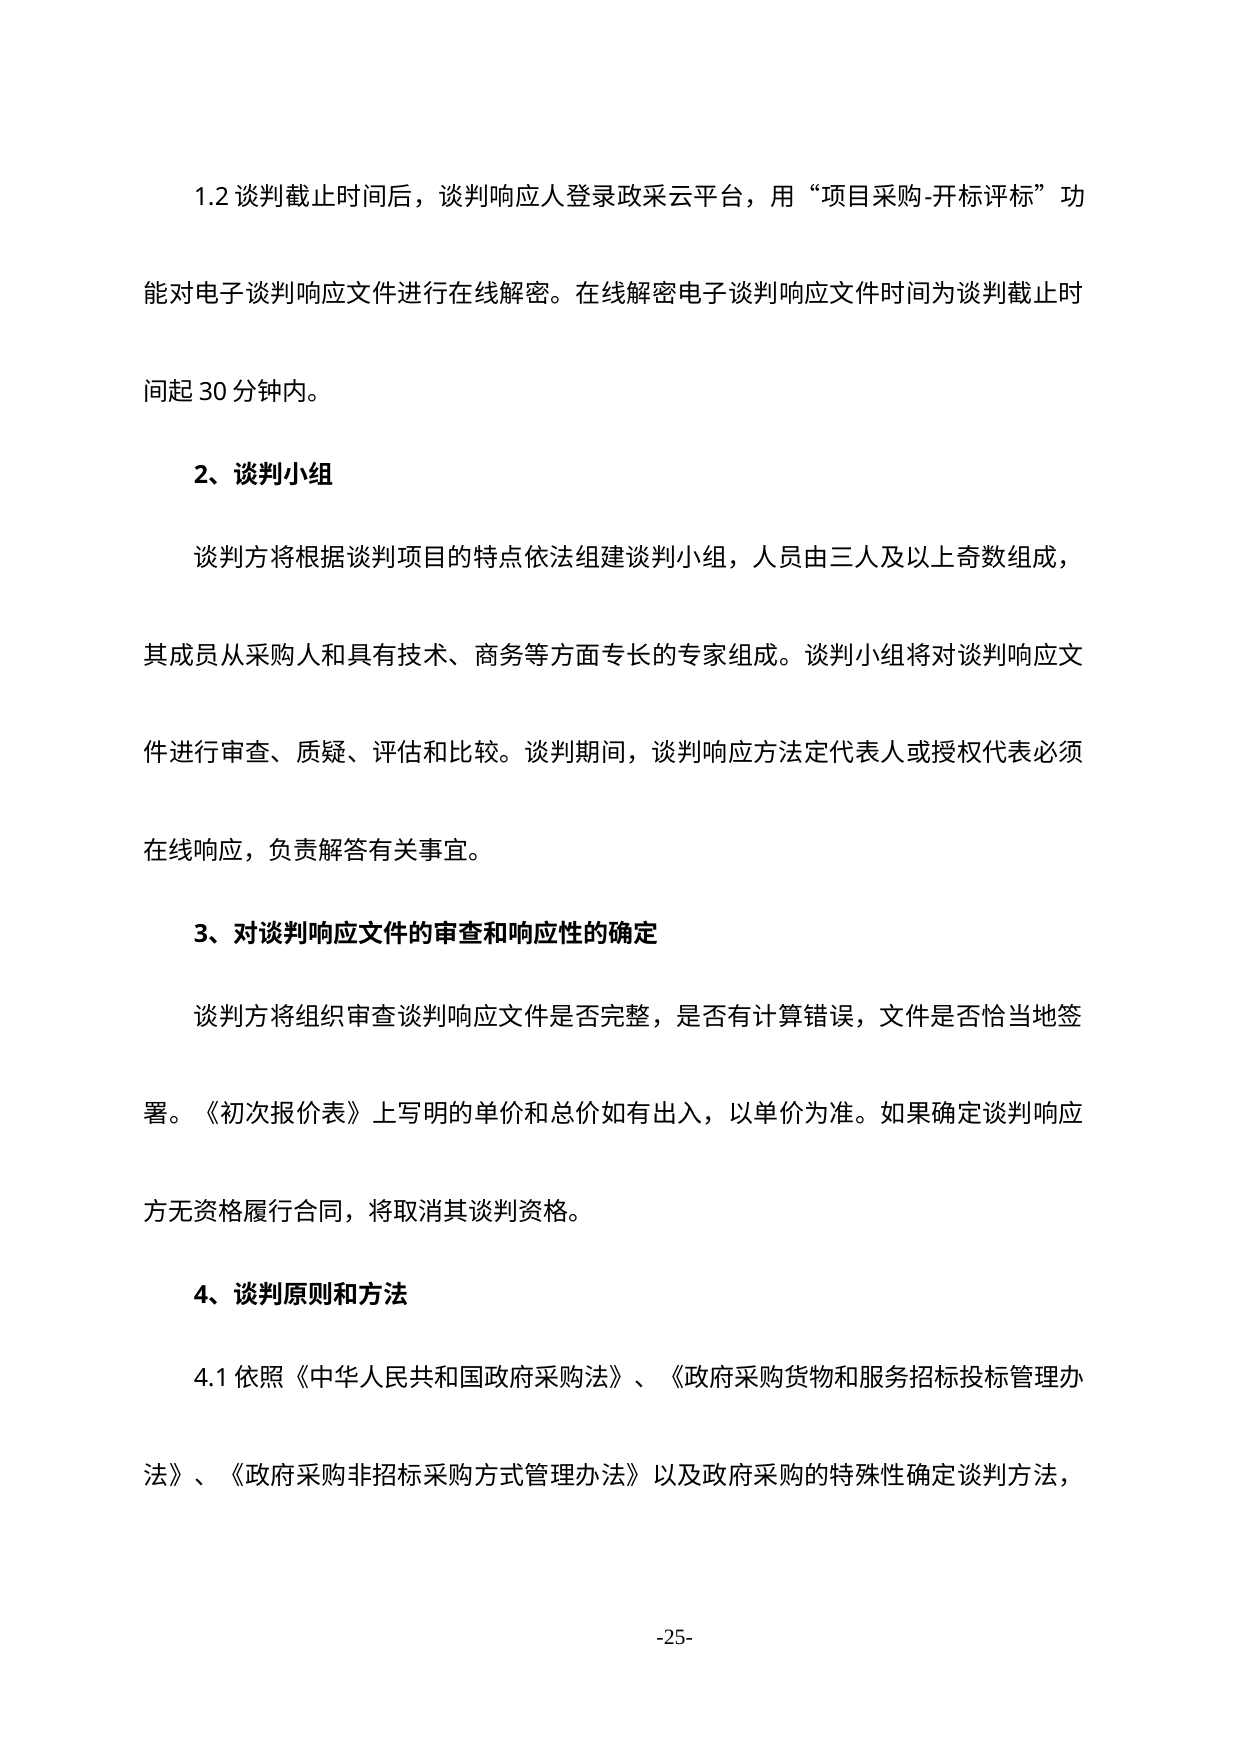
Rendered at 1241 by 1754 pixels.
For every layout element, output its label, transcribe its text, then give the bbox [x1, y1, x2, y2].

text 3、对谈判响应文件的审查和响应性的确定 [143, 899, 1085, 964]
text 4、谈判原则和方法 [143, 1260, 1085, 1325]
text 1.2谈判截止时间后，谈判响应人登录政采云平台，用“项目采购-开标评标”功能对电子谈判响应文件进行在线解密。在线解密电子谈判响应文件时间为谈判截止时间起30分钟内。 [143, 162, 1085, 422]
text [143, 1343, 1085, 1506]
text 谈判方将根据谈判项目的特点依法组建谈判小组，人员由三人及以上奇数组成，其成员从采购人和具有技术、商务等方面专长的专家组成。谈判小组将对谈判响应文件进行审查、质疑、评估和比较。谈判期间，谈判响应方法定代表人或授权代表必须在线响应，负责解答有关事宜。 [143, 523, 1085, 881]
text 2、谈判小组 [143, 440, 1085, 505]
text 谈判方将组织审查谈判响应文件是否完整，是否有计算错误，文件是否恰当地签署。《初次报价表》上写明的单价和总价如有出入，以单价为准。如果确定谈判响应方无资格履行合同，将取消其谈判资格。 [143, 982, 1085, 1242]
